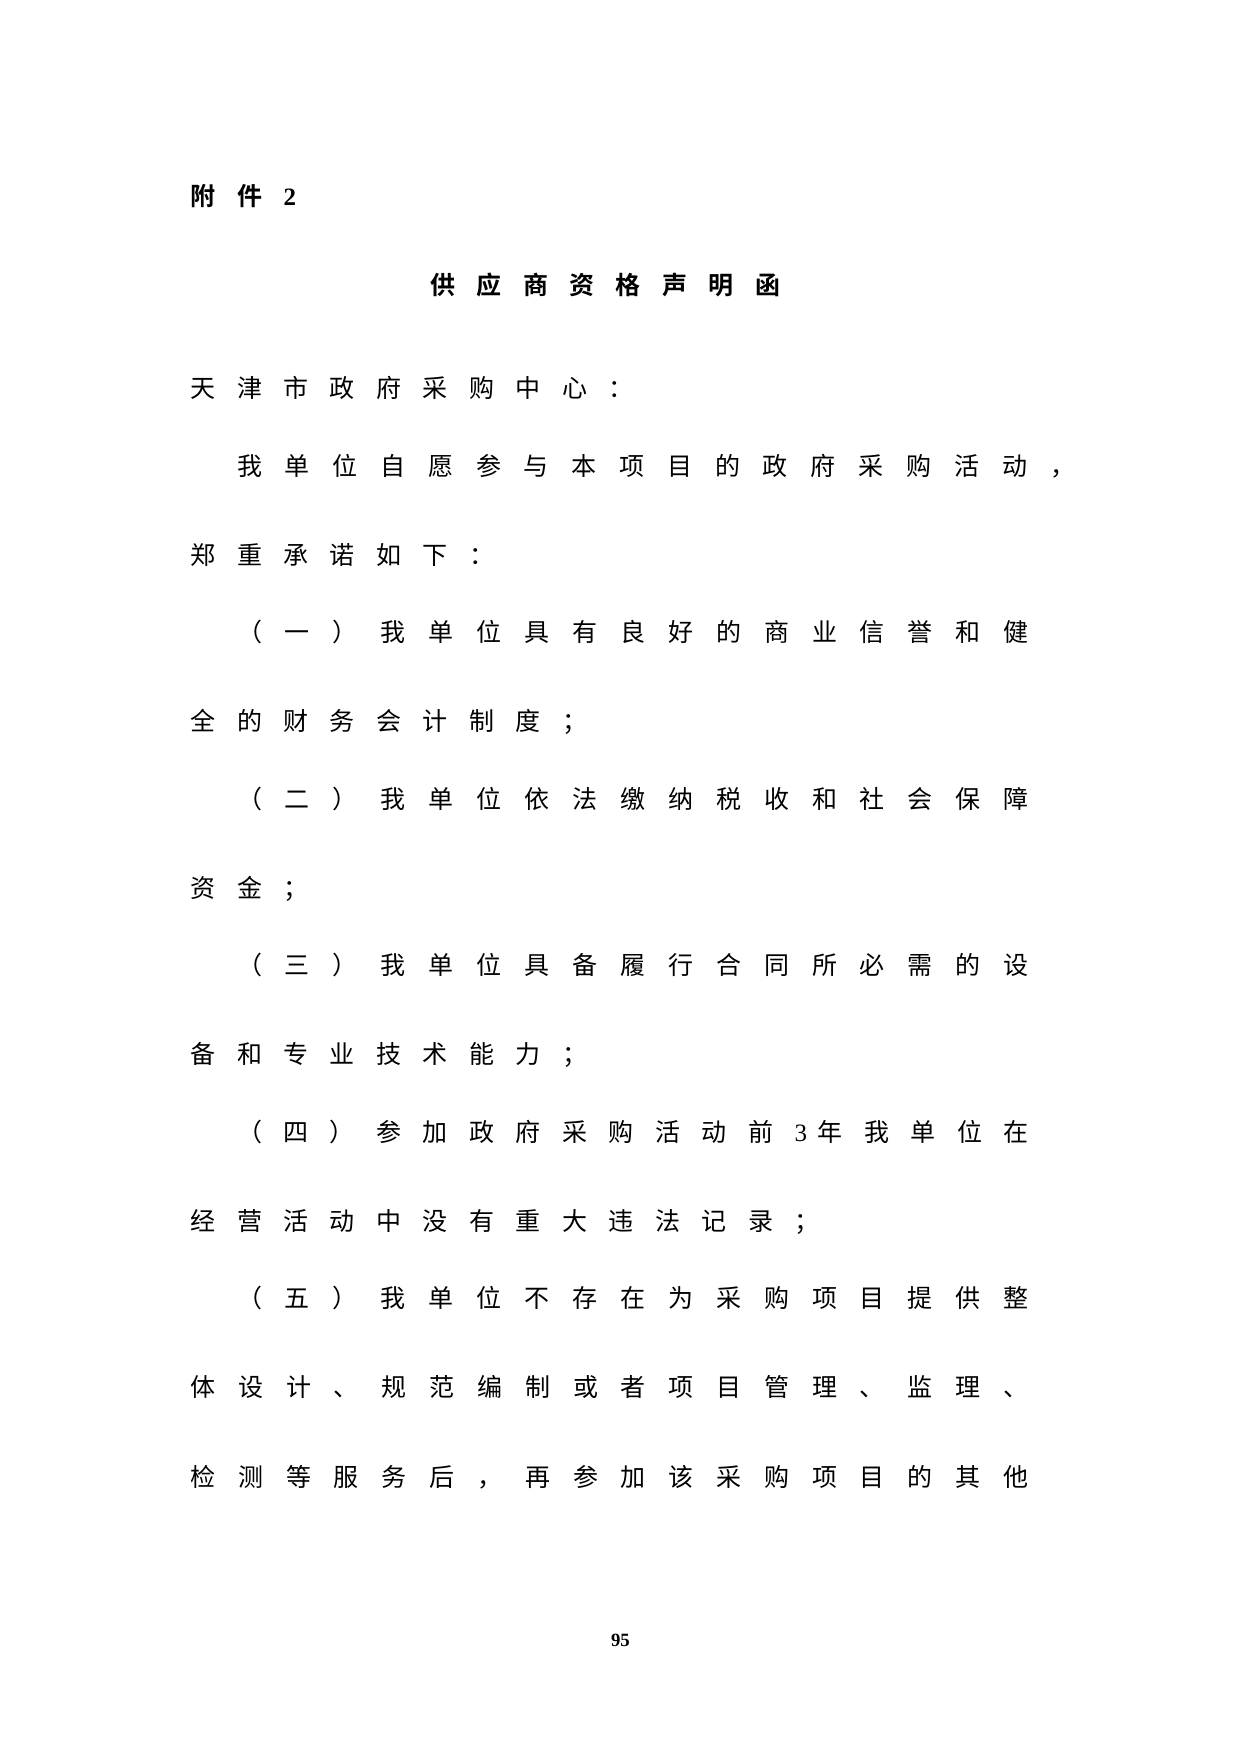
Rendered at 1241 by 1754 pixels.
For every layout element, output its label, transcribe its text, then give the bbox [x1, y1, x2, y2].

text 供应商资格声明函 [190, 253, 1041, 313]
text （一）我单位具有良好的商业信誉和健全的财务会计制度； [190, 601, 1050, 749]
text 附件2 [190, 164, 1050, 224]
text （四）参加政府采购活动前3年我单位在经营活动中没有重大违法记录； [190, 1101, 1050, 1249]
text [190, 1267, 1050, 1505]
text 天津市政府采购中心： [190, 357, 1050, 416]
text 我单位自愿参与本项目的政府采购活动，郑重承诺如下： [190, 434, 1050, 583]
text （三）我单位具备履行合同所必需的设备和专业技术能力； [190, 934, 1050, 1083]
text （二）我单位依法缴纳税收和社会保障资金； [190, 768, 1050, 916]
